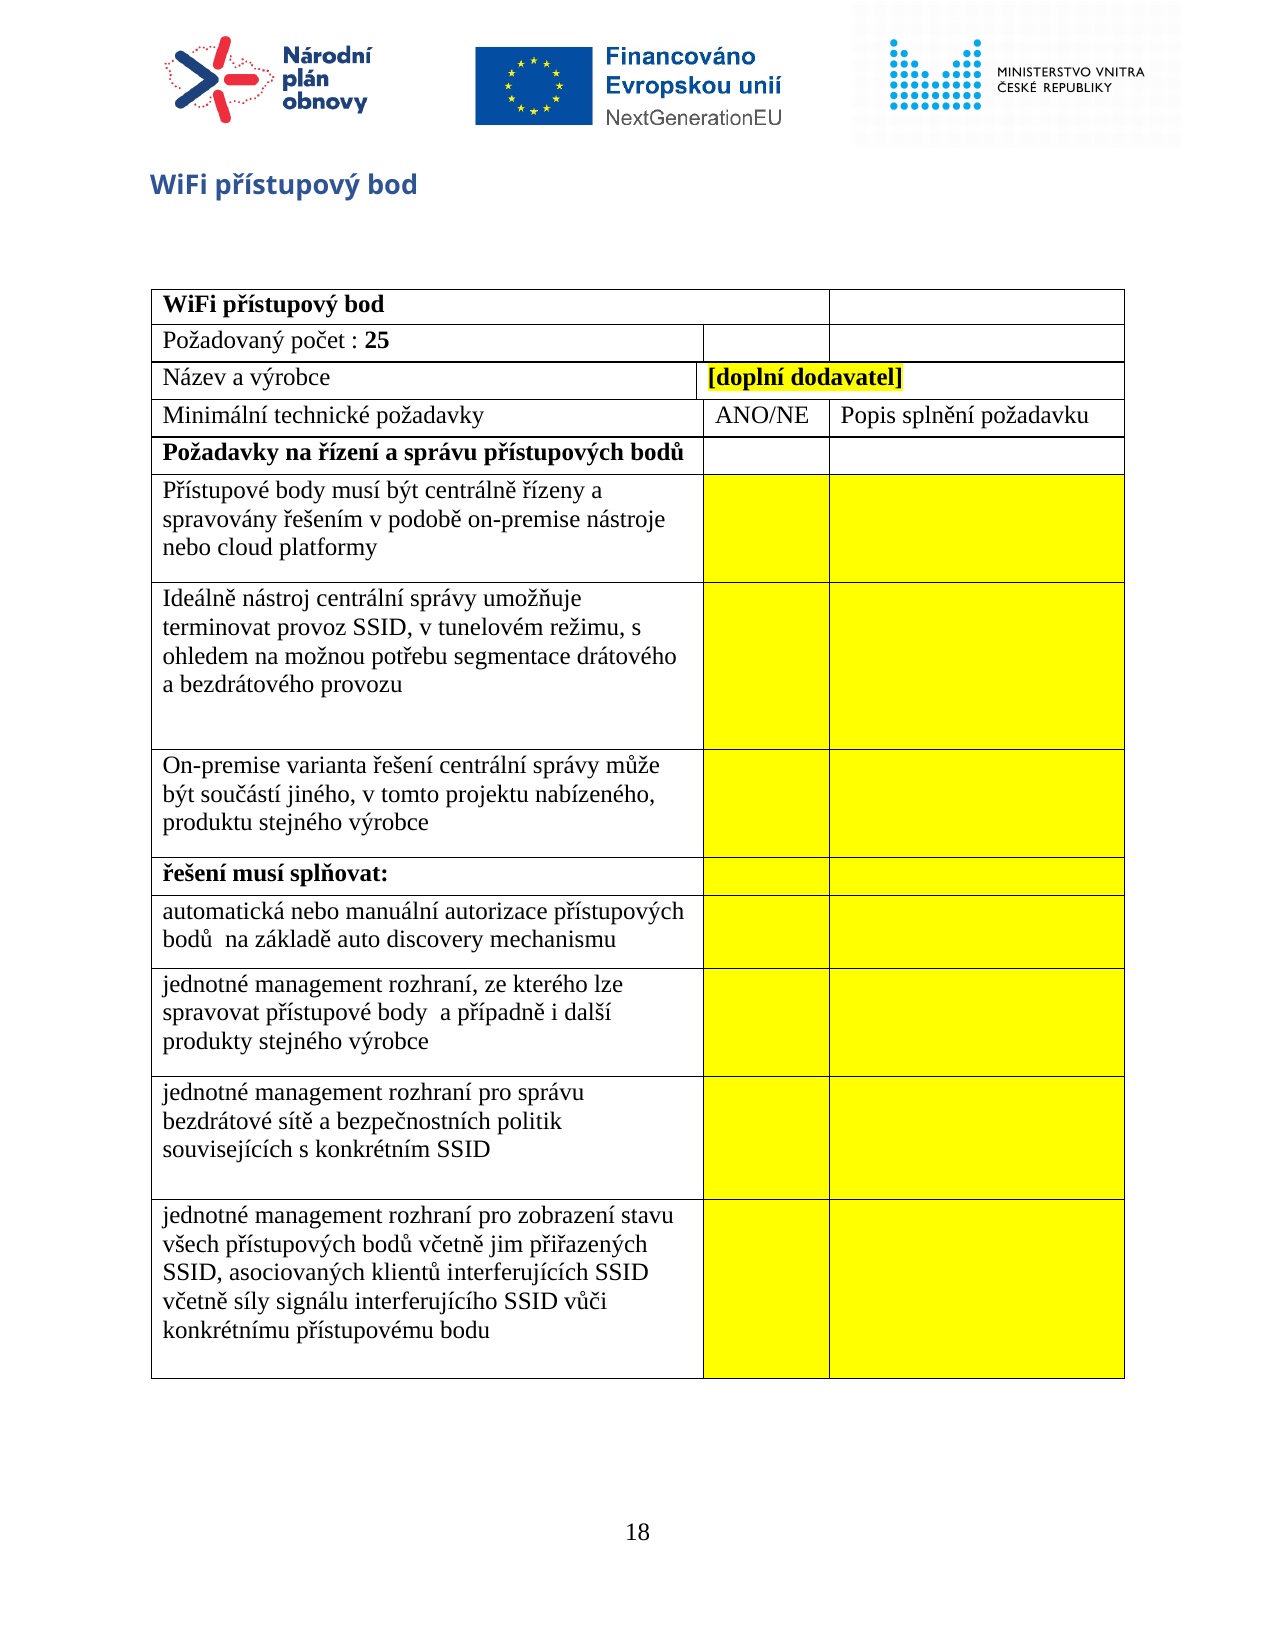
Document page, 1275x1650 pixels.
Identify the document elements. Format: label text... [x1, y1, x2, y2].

table_header [830, 290, 1124, 324]
table_cell On-premise varianta řešení centrální správy může být součástí jiného, v tomto projektu nabízeného, produktu stejného výrobce [152, 750, 703, 857]
table_cell Popis splnění požadavku [830, 400, 1124, 436]
table_cell [doplní dodavatel] [697, 363, 1124, 399]
table_cell [830, 1200, 1124, 1378]
table_cell [704, 583, 829, 749]
table_cell [830, 858, 1124, 895]
subtitle WiFi přístupový bod [150, 165, 1125, 202]
table_cell řešení musí splňovat: [152, 858, 703, 895]
table_cell jednotné management rozhraní pro správu bezdrátové sítě a bezpečnostních politik souvisejících s konkrétním SSID [152, 1077, 703, 1199]
table_cell [704, 325, 829, 361]
table_cell [830, 475, 1124, 582]
table_cell [830, 969, 1124, 1076]
table_cell ANO/NE [704, 400, 829, 436]
table_cell Ideálně nástroj centrální správy umožňuje terminovat provoz SSID, v tunelovém režimu, s ohledem na možnou potřebu segmentace drátového a bezdrátového provozu [152, 583, 703, 749]
table_cell jednotné management rozhraní, ze kterého lze spravovat přístupové body a případně i další produkty stejného výrobce [152, 969, 703, 1076]
table_cell [830, 750, 1124, 857]
table_cell [830, 325, 1124, 361]
table_cell Požadovaný počet : 25 [152, 325, 703, 361]
table_cell [830, 1077, 1124, 1199]
picture [466, 34, 804, 135]
table_cell [704, 750, 829, 857]
table_cell Přístupové body musí být centrálně řízeny a spravovány řešením v podobě on-premise nástroje nebo cloud platformy [152, 475, 703, 582]
table_cell [704, 475, 829, 582]
table_cell [704, 969, 829, 1076]
table_cell [830, 896, 1124, 968]
table_cell Název a výrobce [152, 363, 696, 399]
table_cell [704, 858, 829, 895]
table_cell automatická nebo manuální autorizace přístupových bodů na základě auto discovery mechanismu [152, 896, 703, 968]
picture [151, 26, 390, 134]
table_cell [704, 438, 829, 474]
table_cell [830, 583, 1124, 749]
table_cell Požadavky na řízení a správu přístupových bodů [152, 438, 703, 474]
table_cell [704, 1077, 829, 1199]
table_cell [704, 1200, 829, 1378]
table_header WiFi přístupový bod [152, 290, 829, 324]
table_cell [830, 438, 1124, 474]
table_cell jednotné management rozhraní pro zobrazení stavu všech přístupových bodů včetně jim přiřazených SSID, asociovaných klientů interferujících SSID včetně síly signálu interferujícího SSID vůči konkrétnímu přístupovému bodu [152, 1200, 703, 1378]
table_cell [704, 896, 829, 968]
picture [852, 1, 1183, 148]
table_cell Minimální technické požadavky [152, 400, 703, 436]
